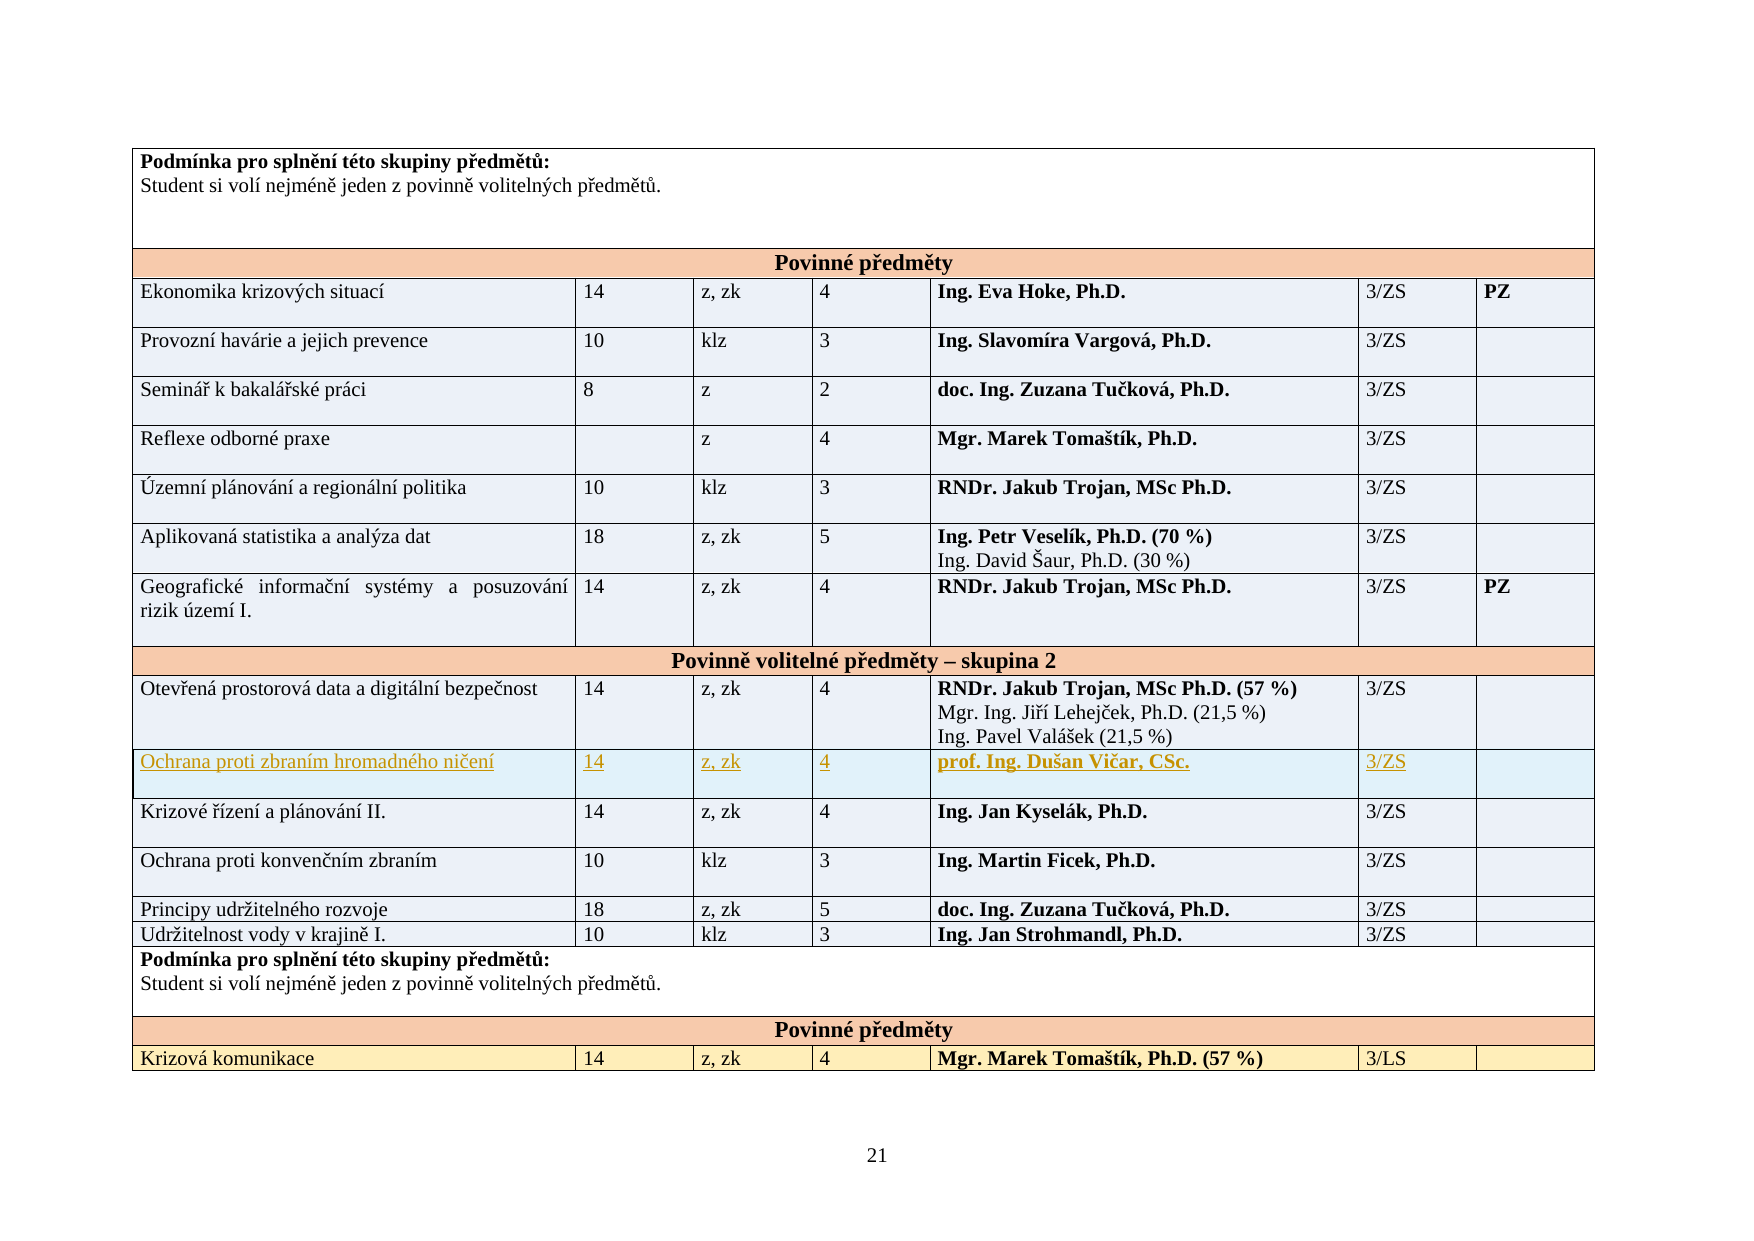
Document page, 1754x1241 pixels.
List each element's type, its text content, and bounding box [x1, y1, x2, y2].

table_cell 3 [813, 848, 930, 896]
table_cell Seminář k bakalářské práci [133, 377, 575, 425]
table_cell 10 [576, 922, 693, 946]
table_cell 18 [576, 897, 693, 921]
table_cell [1477, 676, 1594, 748]
table_cell 10 [576, 475, 693, 523]
table_cell Aplikovaná statistika a analýza dat [133, 524, 575, 572]
table_cell 14 [576, 676, 693, 748]
table_cell doc. Ing. Zuzana Tučková, Ph.D. [931, 377, 1358, 425]
table_cell 3/ZS [1359, 377, 1476, 425]
table_cell 3/ZS [1359, 799, 1476, 847]
table_cell Ochrana proti konvenčním zbraním [133, 848, 575, 896]
table_cell PZ [1477, 574, 1594, 646]
table_cell Povinně volitelné předměty – skupina 2 [133, 647, 1594, 675]
table_cell Podmínka pro splnění této skupiny předmětů: Student si volí nejméně jeden z povinně volitelných předmětů. [133, 947, 1594, 1016]
table_cell 3/ZS [1359, 426, 1476, 474]
table_cell z, zk [694, 1046, 812, 1070]
table_cell PZ [1477, 279, 1594, 327]
table_cell Ing. Petr Veselík, Ph.D. (70 %) Ing. David Šaur, Ph.D. (30 %) [931, 524, 1358, 572]
table_cell 10 [576, 328, 693, 376]
table_cell 3/ZS [1359, 279, 1476, 327]
table_cell klz [694, 922, 812, 946]
table_cell doc. Ing. Zuzana Tučková, Ph.D. [931, 897, 1358, 921]
table_cell Krizové řízení a plánování II. [133, 799, 575, 847]
table_cell 4 [813, 426, 930, 474]
table_cell 8 [576, 377, 693, 425]
table_cell Povinné předměty [133, 249, 1594, 277]
table_cell z [694, 377, 812, 425]
table_cell 3 [813, 922, 930, 946]
table_cell 4 [813, 1046, 930, 1070]
table_cell [1477, 897, 1594, 921]
table_cell [1477, 524, 1594, 572]
table_cell RNDr. Jakub Trojan, MSc Ph.D. (57 %) Mgr. Ing. Jiří Lehejček, Ph.D. (21,5 %) Ing. Pavel Valášek (21,5 %) [931, 676, 1358, 748]
table_cell 3/ZS [1359, 574, 1476, 646]
table_cell 3/ZS [1359, 475, 1476, 523]
table_cell 14 [576, 279, 693, 327]
table_cell 14 [576, 574, 693, 646]
table_cell 4 [813, 676, 930, 748]
table_cell 4 [813, 279, 930, 327]
table_cell Provozní havárie a jejich prevence [133, 328, 575, 376]
table_cell 4 [813, 574, 930, 646]
table_cell Geografické informační systémy a posuzování rizik území I. [133, 574, 575, 646]
table_cell Ing. Slavomíra Vargová, Ph.D. [931, 328, 1358, 376]
table_cell [1477, 426, 1594, 474]
table_cell z, zk [694, 574, 812, 646]
table_cell z, zk [694, 897, 812, 921]
table_cell Povinné předměty [133, 1017, 1594, 1045]
table_cell klz [694, 848, 812, 896]
table_cell [1477, 1046, 1594, 1070]
table_cell Reflexe odborné praxe [133, 426, 575, 474]
table_cell 3/ZS [1359, 524, 1476, 572]
table_cell [576, 426, 693, 474]
table_cell [1477, 799, 1594, 847]
table_cell Ing. Jan Kyselák, Ph.D. [931, 799, 1358, 847]
table_cell z, zk [694, 799, 812, 847]
table_cell 3/ZS [1359, 922, 1476, 946]
table_cell [1477, 475, 1594, 523]
table_cell klz [694, 328, 812, 376]
table_cell 14 [576, 1046, 693, 1070]
table_cell Územní plánování a regionální politika [133, 475, 575, 523]
table_cell klz [694, 475, 812, 523]
table_cell [1477, 848, 1594, 896]
table_cell [1477, 922, 1594, 946]
table_cell Ing. Jan Strohmandl, Ph.D. [931, 922, 1358, 946]
table_cell z [694, 426, 812, 474]
table_cell 2 [813, 377, 930, 425]
table_cell 3/ZS [1359, 897, 1476, 921]
table_cell Principy udržitelného rozvoje [133, 897, 575, 921]
table_cell [1477, 328, 1594, 376]
table_cell 14 [576, 799, 693, 847]
table_cell 3/ZS [1359, 848, 1476, 896]
table_cell 18 [576, 524, 693, 572]
table_cell [1477, 377, 1594, 425]
table_cell z, zk [694, 676, 812, 748]
table_cell z, zk [694, 524, 812, 572]
table_cell 4 [813, 799, 930, 847]
table_cell Mgr. Marek Tomaštík, Ph.D. [931, 426, 1358, 474]
table_cell 5 [813, 897, 930, 921]
table_cell 5 [813, 524, 930, 572]
table_cell 10 [576, 848, 693, 896]
table_cell Ing. Martin Ficek, Ph.D. [931, 848, 1358, 896]
table_cell RNDr. Jakub Trojan, MSc Ph.D. [931, 574, 1358, 646]
table_cell z, zk [694, 279, 812, 327]
table_cell 3 [813, 475, 930, 523]
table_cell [931, 1046, 1358, 1070]
table_cell Ing. Eva Hoke, Ph.D. [931, 279, 1358, 327]
table_cell 3/ZS [1359, 328, 1476, 376]
table_cell RNDr. Jakub Trojan, MSc Ph.D. [931, 475, 1358, 523]
table_cell 3/ZS [1359, 676, 1476, 748]
table_cell Krizová komunikace [133, 1046, 575, 1070]
table_cell Otevřená prostorová data a digitální bezpečnost [133, 676, 575, 748]
table_cell Ekonomika krizových situací [133, 279, 575, 327]
table_cell Podmínka pro splnění této skupiny předmětů: Student si volí nejméně jeden z povinně volitelných předmětů. [133, 149, 1594, 248]
table_cell 3 [813, 328, 930, 376]
table_cell 3/LS [1359, 1046, 1476, 1070]
table_cell Udržitelnost vody v krajině I. [133, 922, 575, 946]
